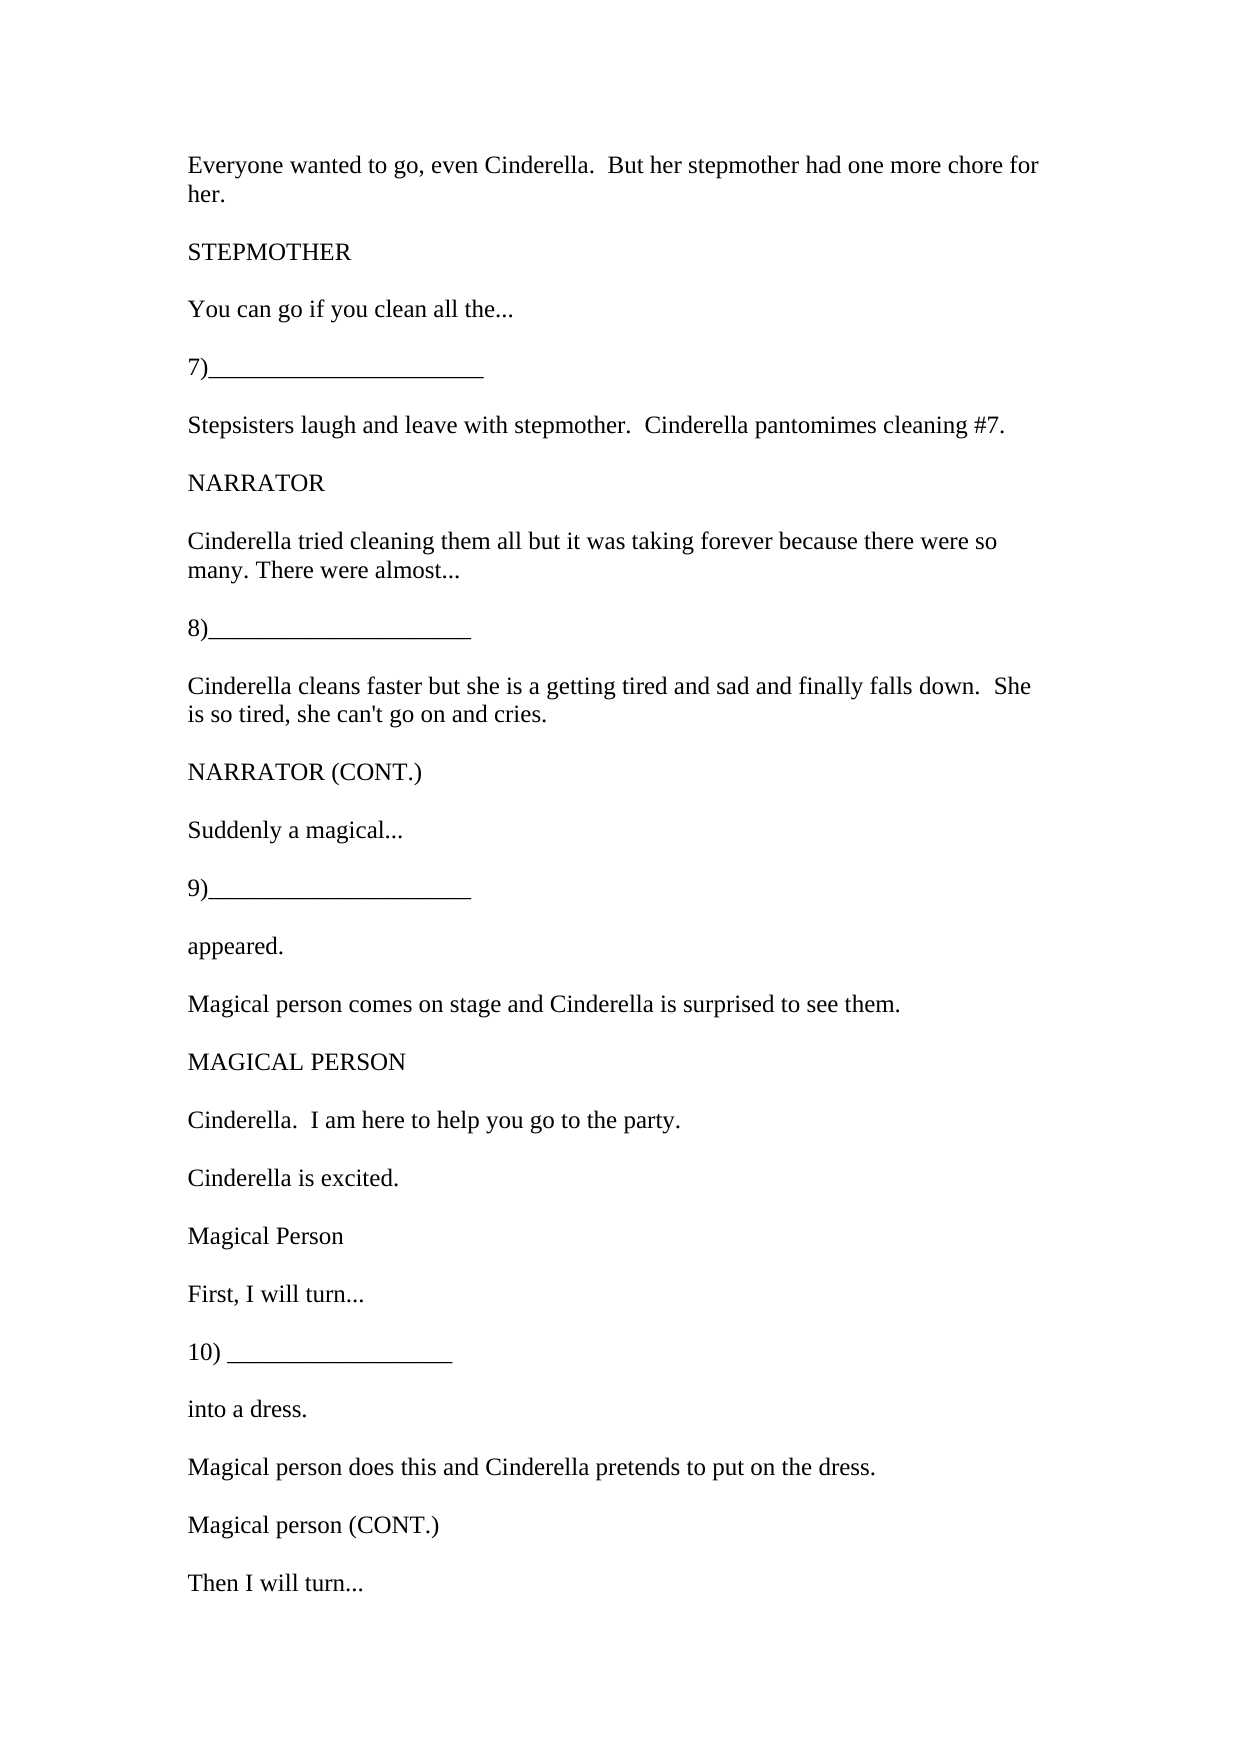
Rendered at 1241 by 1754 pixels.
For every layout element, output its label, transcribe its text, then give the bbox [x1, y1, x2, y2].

text Cinderella tried cleaning them all but it was taking forever because there were so many. There were almost... [187, 526, 1053, 584]
text MAGICAL PERSON [187, 1047, 1053, 1076]
text 9)_____________________ [187, 873, 1053, 902]
text NARRATOR (CONT.) [187, 757, 1053, 786]
text You can go if you clean all the... [187, 294, 1053, 323]
text 7)______________________ [187, 352, 1053, 381]
text 8)_____________________ [187, 613, 1053, 642]
text 10) __________________ [187, 1337, 1053, 1365]
text Magical person (CONT.) [187, 1510, 1053, 1539]
text STEPMOTHER [187, 237, 1053, 265]
text Suddenly a magical... [187, 815, 1053, 844]
text Stepsisters laugh and leave with stepmother. Cinderella pantomimes cleaning #7. [187, 410, 1053, 439]
text Cinderella. I am here to help you go to the party. [187, 1105, 1053, 1134]
text Cinderella is excited. [187, 1163, 1053, 1192]
text First, I will turn... [187, 1279, 1053, 1307]
text Everyone wanted to go, even Cinderella. But her stepmother had one more chore for her. [187, 150, 1053, 207]
text Cinderella cleans faster but she is a getting tired and sad and finally falls down. She is so tired, she can't go on and cries. [187, 671, 1053, 728]
text Magical person comes on stage and Cinderella is surprised to see them. [187, 989, 1053, 1018]
text NARRATOR [187, 468, 1053, 497]
text into a dress. [187, 1394, 1053, 1423]
text Magical Person [187, 1221, 1053, 1249]
text Then I will turn... [187, 1568, 1053, 1597]
text Magical person does this and Cinderella pretends to put on the dress. [187, 1452, 1053, 1481]
text appeared. [187, 931, 1053, 960]
